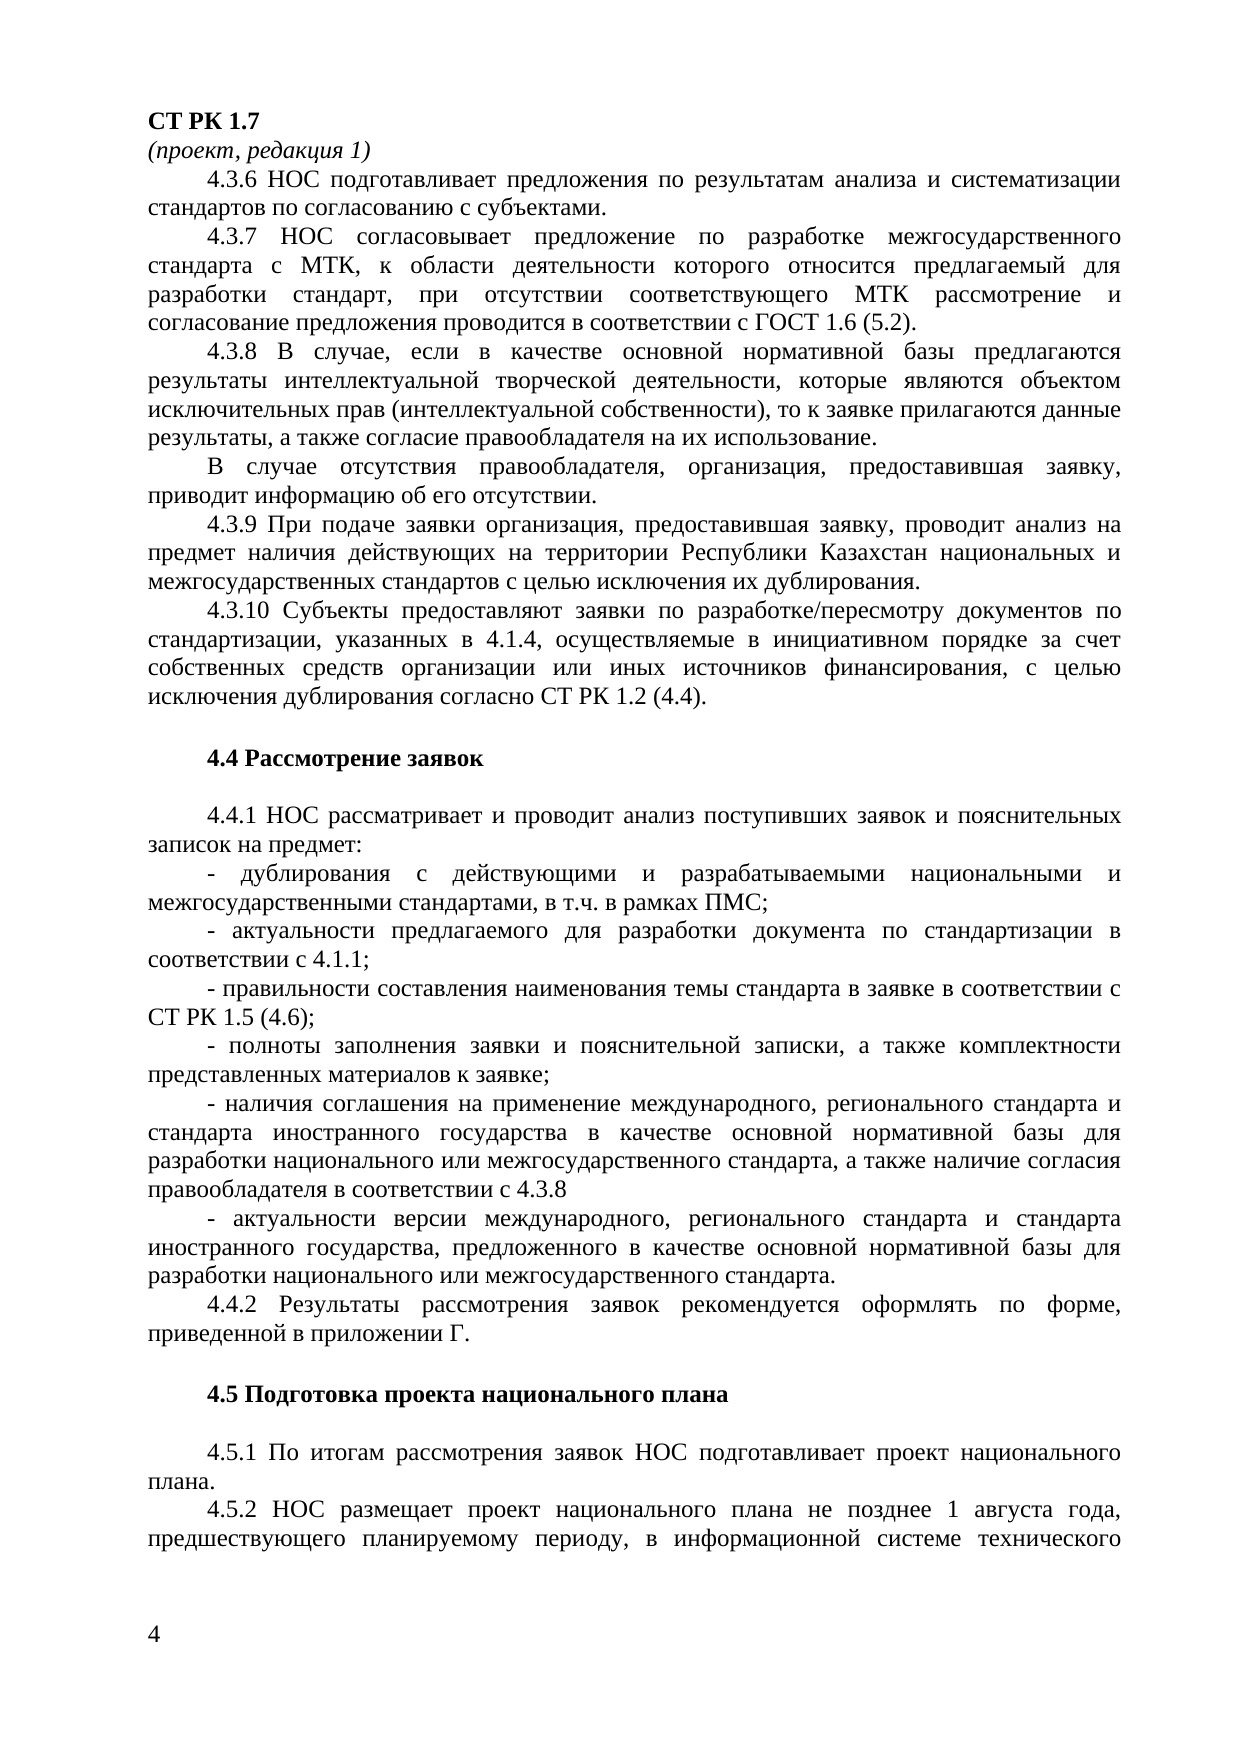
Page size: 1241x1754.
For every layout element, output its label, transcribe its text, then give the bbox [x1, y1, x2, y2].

text 4.4.1 НОС рассматривает и проводит анализ поступивших заявок и пояснительных записок на предмет: [148, 800, 1122, 858]
text - дублирования с действующими и разрабатываемыми национальными и межгосударственными стандартами, в т.ч. в рамках ПМС; [148, 858, 1122, 915]
text 4.3.6 НОС подготавливает предложения по результатам анализа и систематизации стандартов по согласованию с субъектами. [148, 164, 1122, 221]
text В случае отсутствия правообладателя, организация, предоставившая заявку, приводит информацию об его отсутствии. [148, 451, 1122, 509]
subtitle 4.5 Подготовка проекта национального плана [148, 1379, 1122, 1408]
text 4.3.9 При подаче заявки организация, предоставившая заявку, проводит анализ на предмет наличия действующих на территории Республики Казахстан национальных и межгосударственных стандартов с целью исключения их дублирования. [148, 509, 1122, 595]
text 4.3.8 В случае, если в качестве основной нормативной базы предлагаются результаты интеллектуальной творческой деятельности, которые являются объектом исключительных прав (интеллектуальной собственности), то к заявке прилагаются данные результаты, а также согласие правообладателя на их использование. [148, 336, 1122, 451]
text 4.3.7 НОС согласовывает предложение по разработке межгосударственного стандарта с МТК, к области деятельности которого относится предлагаемый для разработки стандарт, при отсутствии соответствующего МТК рассмотрение и согласование предложения проводится в соответствии с ГОСТ 1.6 (5.2). [148, 221, 1122, 336]
text - наличия соглашения на применение международного, регионального стандарта и стандарта иностранного государства в качестве основной нормативной базы для разработки национального или межгосударственного стандарта, а также наличие согласия правообладателя в соответствии с 4.3.8 [148, 1088, 1122, 1203]
text - полноты заполнения заявки и пояснительной записки, а также комплектности представленных материалов к заявке; [148, 1030, 1122, 1088]
text - актуальности предлагаемого для разработки документа по стандартизации в соответствии с 4.1.1; [148, 915, 1122, 973]
text 4.4.2 Результаты рассмотрения заявок рекомендуется оформлять по форме, приведенной в приложении Г. [148, 1289, 1122, 1347]
text 4.5.1 По итогам рассмотрения заявок НОС подготавливает проект национального плана. [148, 1437, 1122, 1494]
text - актуальности версии международного, регионального стандарта и стандарта иностранного государства, предложенного в качестве основной нормативной базы для разработки национального или межгосударственного стандарта. [148, 1203, 1122, 1289]
subtitle 4.4 Рассмотрение заявок [148, 743, 1122, 772]
text - правильности составления наименования темы стандарта в заявке в соответствии с СТ РК 1.5 (4.6); [148, 973, 1122, 1030]
text 4.3.10 Субъекты предоставляют заявки по разработке/пересмотру документов по стандартизации, указанных в 4.1.4, осуществляемые в инициативном порядке за счет собственных средств организации или иных источников финансирования, с целью исключения дублирования согласно СТ РК 1.2 (4.4). [148, 595, 1122, 710]
